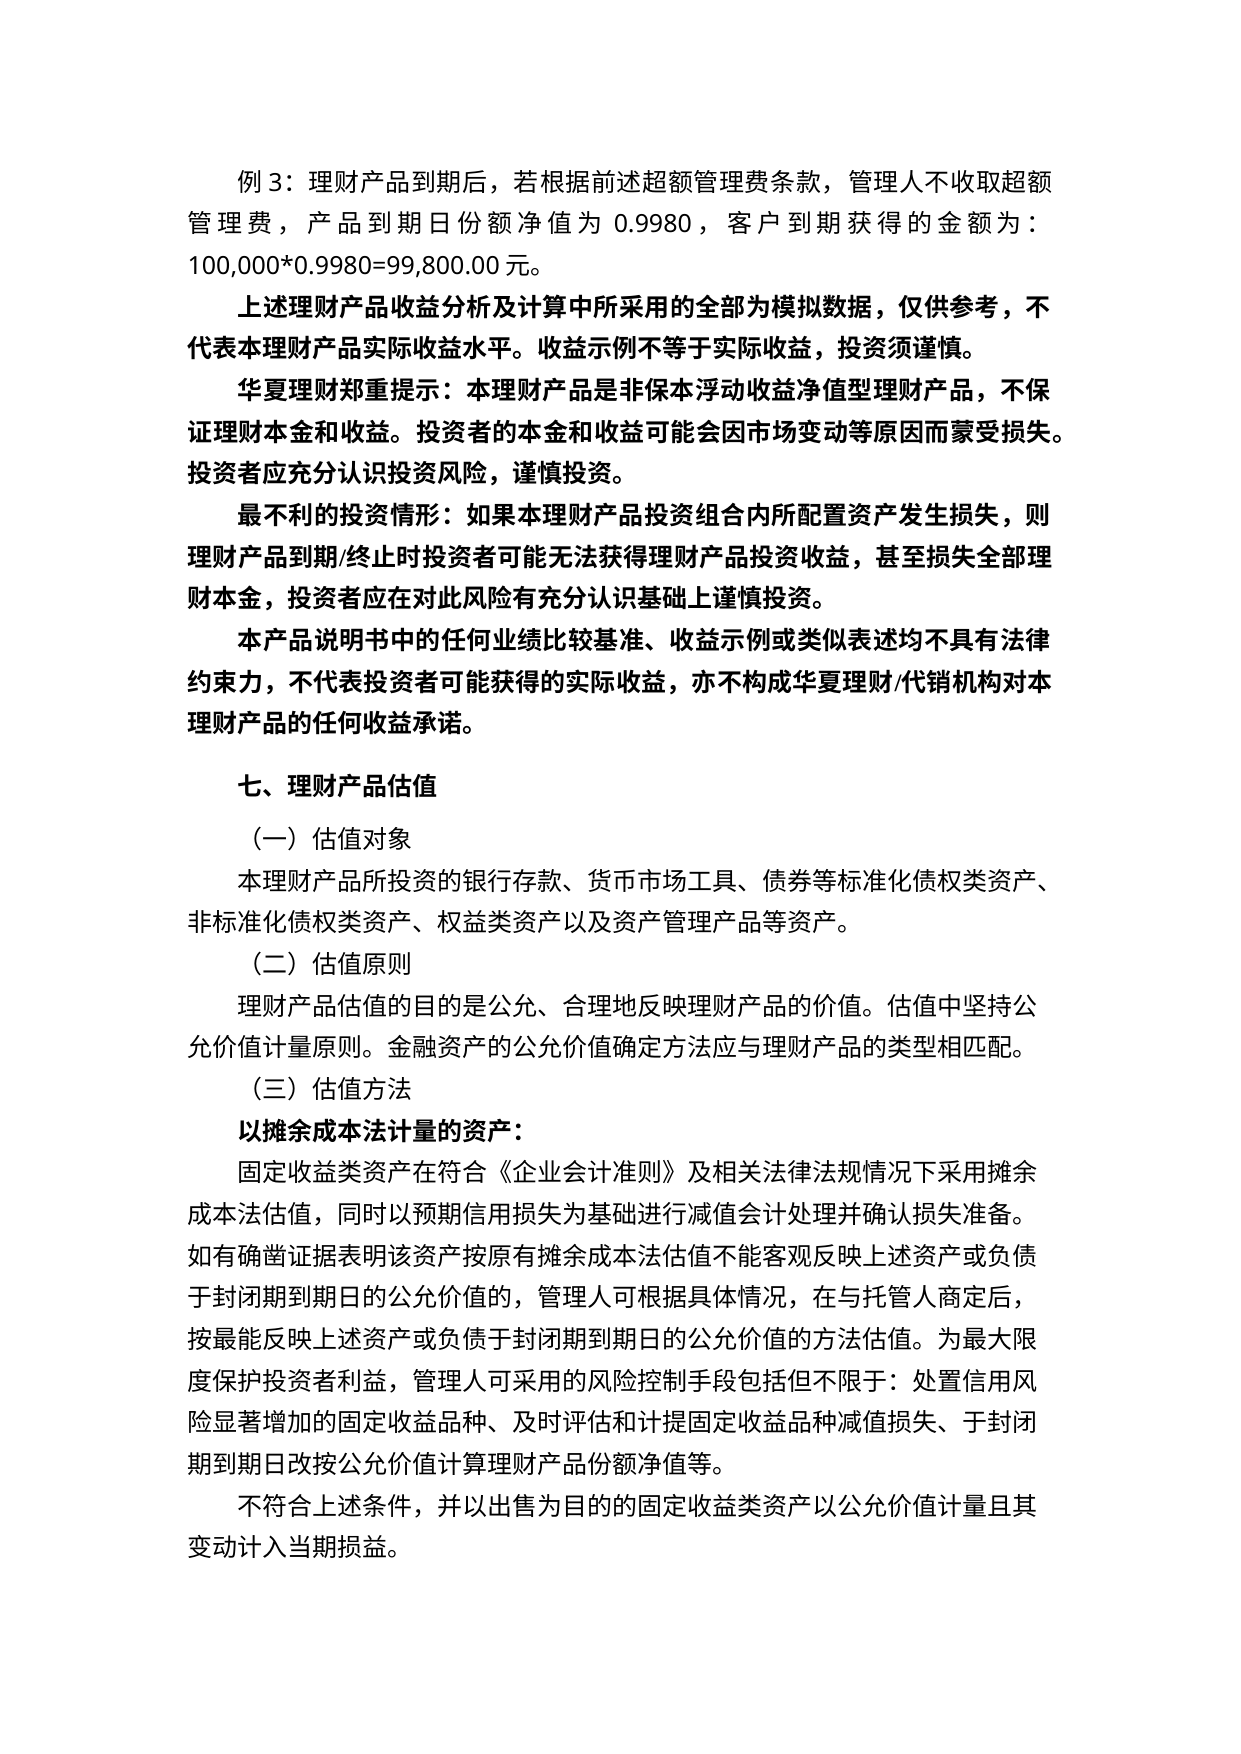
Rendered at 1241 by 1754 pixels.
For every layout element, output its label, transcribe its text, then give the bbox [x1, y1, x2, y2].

text 华夏理财郑重提示：本理财产品是非保本浮动收益净值型理财产品，不保证理财本金和收益。投资者的本金和收益可能会因市场变动等原因而蒙受损失。投资者应充分认识投资风险，谨慎投资。 [187, 370, 1053, 490]
text 七、理财产品估值 [187, 762, 1053, 803]
text 本理财产品所投资的银行存款、货币市场工具、债券等标准化债权类资产、非标准化债权类资产、权益类资产以及资产管理产品等资产。 [187, 861, 1053, 939]
text （二）估值原则 [187, 944, 1053, 981]
text 理财产品估值的目的是公允、合理地反映理财产品的价值。估值中坚持公允价值计量原则。金融资产的公允价值确定方法应与理财产品的类型相匹配。 [187, 986, 1053, 1064]
text 本产品说明书中的任何业绩比较基准、收益示例或类似表述均不具有法律约束力，不代表投资者可能获得的实际收益，亦不构成华夏理财/代销机构对本理财产品的任何收益承诺。 [187, 620, 1053, 740]
text （三）估值方法 [187, 1069, 1053, 1106]
text 以摊余成本法计量的资产： [187, 1111, 1053, 1147]
text 不符合上述条件，并以出售为目的的固定收益类资产以公允价值计量且其变动计入当期损益。 [187, 1486, 1053, 1564]
text 固定收益类资产在符合《企业会计准则》及相关法律法规情况下采用摊余成本法估值，同时以预期信用损失为基础进行减值会计处理并确认损失准备。如有确凿证据表明该资产按原有摊余成本法估值不能客观反映上述资产或负债于封闭期到期日的公允价值的，管理人可根据具体情况，在与托管人商定后，按最能反映上述资产或负债于封闭期到期日的公允价值的方法估值。为最大限度保护投资者利益，管理人可采用的风险控制手段包括但不限于：处置信用风险显著增加的固定收益品种、及时评估和计提固定收益品种减值损失、于封闭期到期日改按公允价值计算理财产品份额净值等。 [187, 1153, 1053, 1481]
text （一）估值对象 [187, 819, 1053, 856]
text 最不利的投资情形：如果本理财产品投资组合内所配置资产发生损失，则理财产品到期/终止时投资者可能无法获得理财产品投资收益，甚至损失全部理财本金，投资者应在对此风险有充分认识基础上谨慎投资。 [187, 495, 1053, 615]
text 上述理财产品收益分析及计算中所采用的全部为模拟数据，仅供参考，不代表本理财产品实际收益水平。收益示例不等于实际收益，投资须谨慎。 [187, 287, 1053, 365]
text 例3：理财产品到期后，若根据前述超额管理费条款，管理人不收取超额管理费，产品到期日份额净值为0.9980，客户到期获得的金额为：100,000*0.9980=99,800.00元。 [187, 162, 1053, 282]
